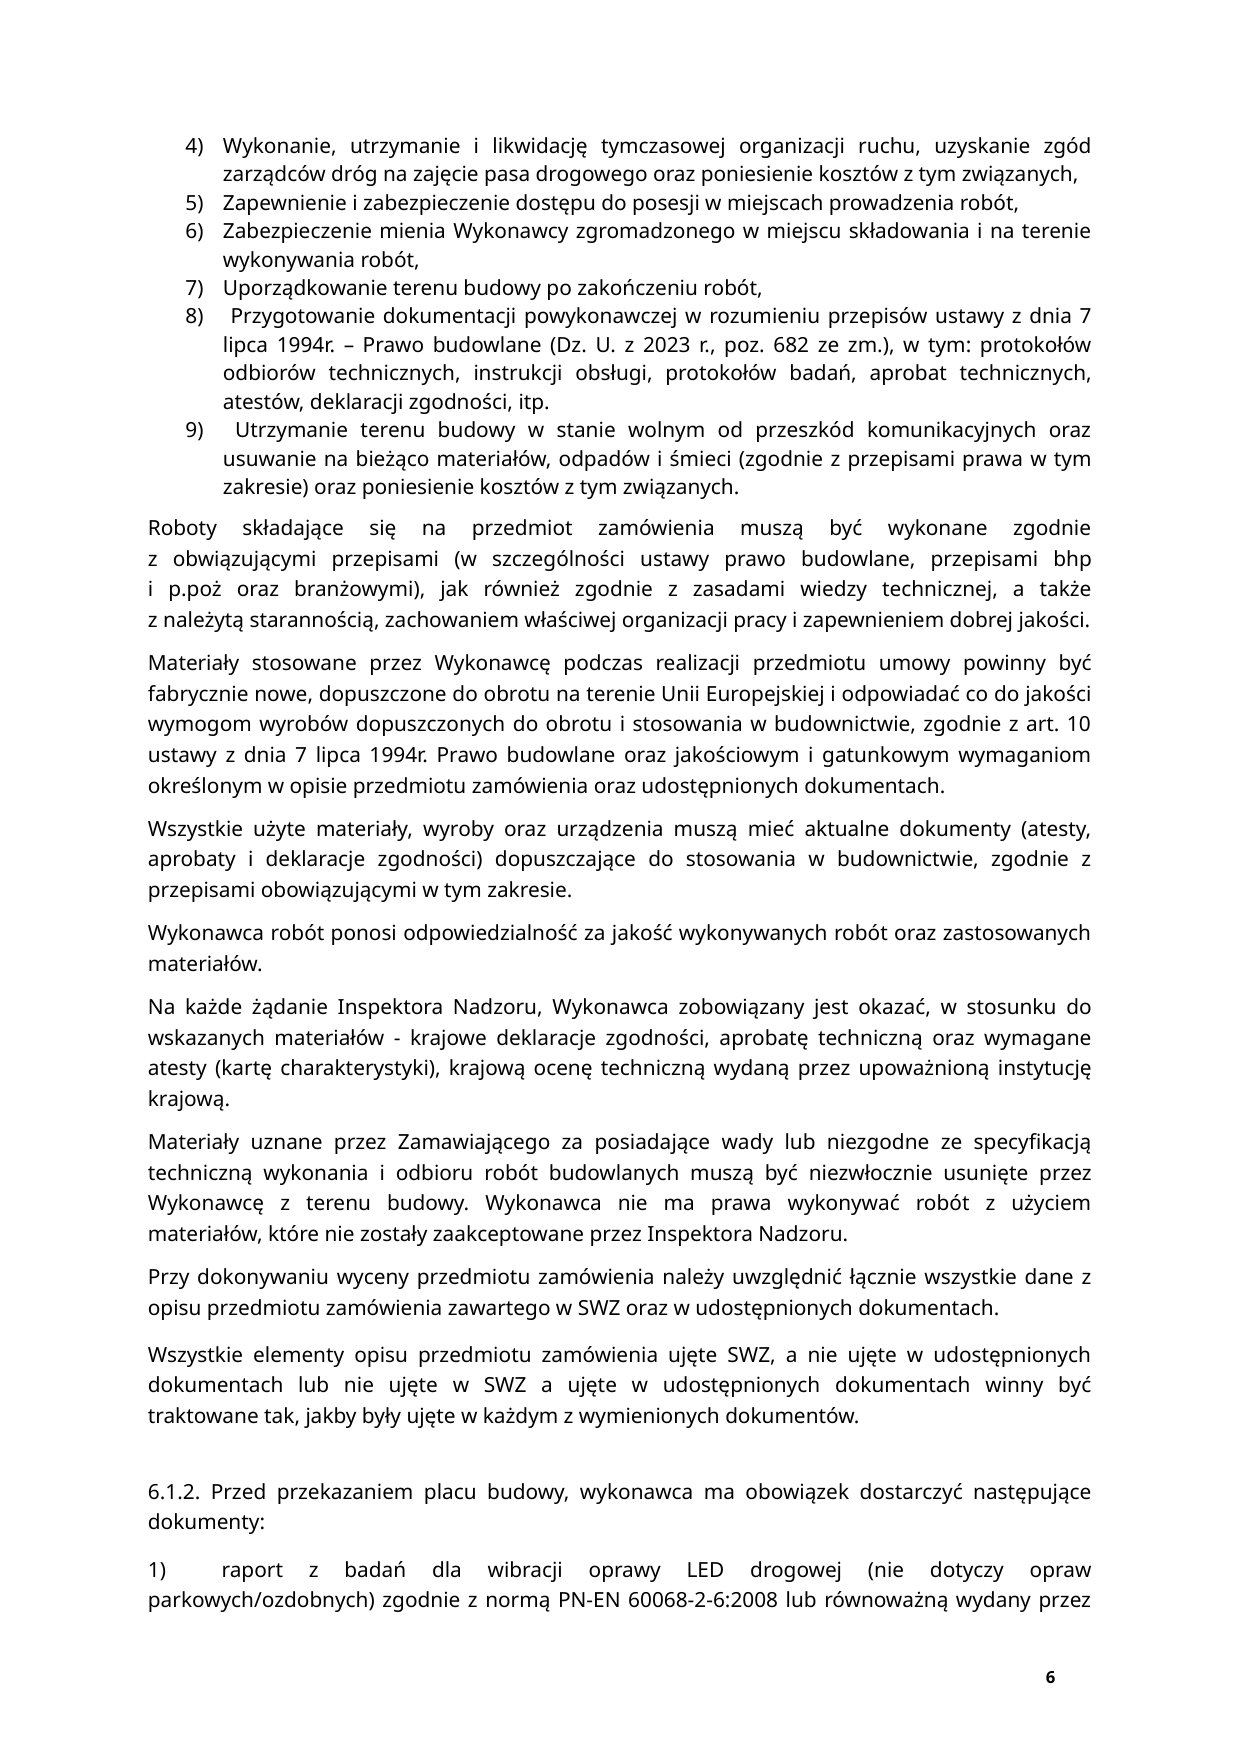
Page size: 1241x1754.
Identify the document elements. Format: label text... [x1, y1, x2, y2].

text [148, 1555, 1092, 1614]
text Materiały uznane przez Zamawiającego za posiadające wady lub niezgodne ze specyfikacją techniczną wykonania i odbioru robót budowlanych muszą być niezwłocznie usunięte przez Wykonawcę z terenu budowy. Wykonawca nie ma prawa wykonywać robót z użyciem materiałów, które nie zostały zaakceptowane przez Inspektora Nadzoru. [148, 1127, 1092, 1247]
text Wykonawca robót ponosi odpowiedzialność za jakość wykonywanych robót oraz zastosowanych materiałów. [148, 918, 1092, 977]
text Na każde żądanie Inspektora Nadzoru, Wykonawca zobowiązany jest okazać, w stosunku do wskazanych materiałów - krajowe deklaracje zgodności, aprobatę techniczną oraz wymagane atesty (kartę charakterystyki), krajową ocenę techniczną wydaną przez upoważnioną instytucję krajową. [148, 992, 1092, 1112]
text Wszystkie elementy opisu przedmiotu zamówienia ujęte SWZ, a nie ujęte w udostępnionych dokumentach lub nie ujęte w SWZ a ujęte w udostępnionych dokumentach winny być traktowane tak, jakby były ujęte w każdym z wymienionych dokumentów. [148, 1340, 1092, 1429]
list Utrzymanie terenu budowy w stanie wolnym od przeszkód komunikacyjnych oraz usuwanie na bieżąco materiałów, odpadów i śmieci (zgodnie z przepisami prawa w tym zakresie) oraz poniesienie kosztów z tym związanych. [185, 415, 1092, 501]
text Roboty składające się na przedmiot zamówienia muszą być wykonane zgodnie z obwiązującymi przepisami (w szczególności ustawy prawo budowlane, przepisami bhp i p.poż oraz branżowymi), jak również zgodnie z zasadami wiedzy technicznej, a także z należytą starannością, zachowaniem właściwej organizacji pracy i zapewnieniem dobrej jakości. [148, 513, 1092, 633]
text 6.1.2. Przed przekazaniem placu budowy, wykonawca ma obowiązek dostarczyć następujące dokumenty: [148, 1477, 1092, 1536]
text Materiały stosowane przez Wykonawcę podczas realizacji przedmiotu umowy powinny być fabrycznie nowe, dopuszczone do obrotu na terenie Unii Europejskiej i odpowiadać co do jakości wymogom wyrobów dopuszczonych do obrotu i stosowania w budownictwie, zgodnie z art. 10 ustawy z dnia 7 lipca 1994r. Prawo budowlane oraz jakościowym i gatunkowym wymaganiom określonym w opisie przedmiotu zamówienia oraz udostępnionych dokumentach. [148, 648, 1092, 799]
text Wszystkie użyte materiały, wyroby oraz urządzenia muszą mieć aktualne dokumenty (atesty, aprobaty i deklaracje zgodności) dopuszczające do stosowania w budownictwie, zgodnie z przepisami obowiązującymi w tym zakresie. [148, 814, 1092, 903]
list Przygotowanie dokumentacji powykonawczej w rozumieniu przepisów ustawy z dnia 7 lipca 1994r. – Prawo budowlane (Dz. U. z 2023 r., poz. 682 ze zm.), w tym: protokołów odbiorów technicznych, instrukcji obsługi, protokołów badań, aprobat technicznych, atestów, deklaracji zgodności, itp. [185, 302, 1092, 415]
list Uporządkowanie terenu budowy po zakończeniu robót, [185, 273, 1092, 302]
list Zabezpieczenie mienia Wykonawcy zgromadzonego w miejscu składowania i na terenie wykonywania robót, [185, 216, 1092, 273]
list Zapewnienie i zabezpieczenie dostępu do posesji w miejscach prowadzenia robót, [185, 188, 1092, 216]
text Przy dokonywaniu wyceny przedmiotu zamówienia należy uwzględnić łącznie wszystkie dane z opisu przedmiotu zamówienia zawartego w SWZ oraz w udostępnionych dokumentach. [148, 1262, 1092, 1321]
list Wykonanie, utrzymanie i likwidację tymczasowej organizacji ruchu, uzyskanie zgód zarządców dróg na zajęcie pasa drogowego oraz poniesienie kosztów z tym związanych, [185, 131, 1092, 188]
